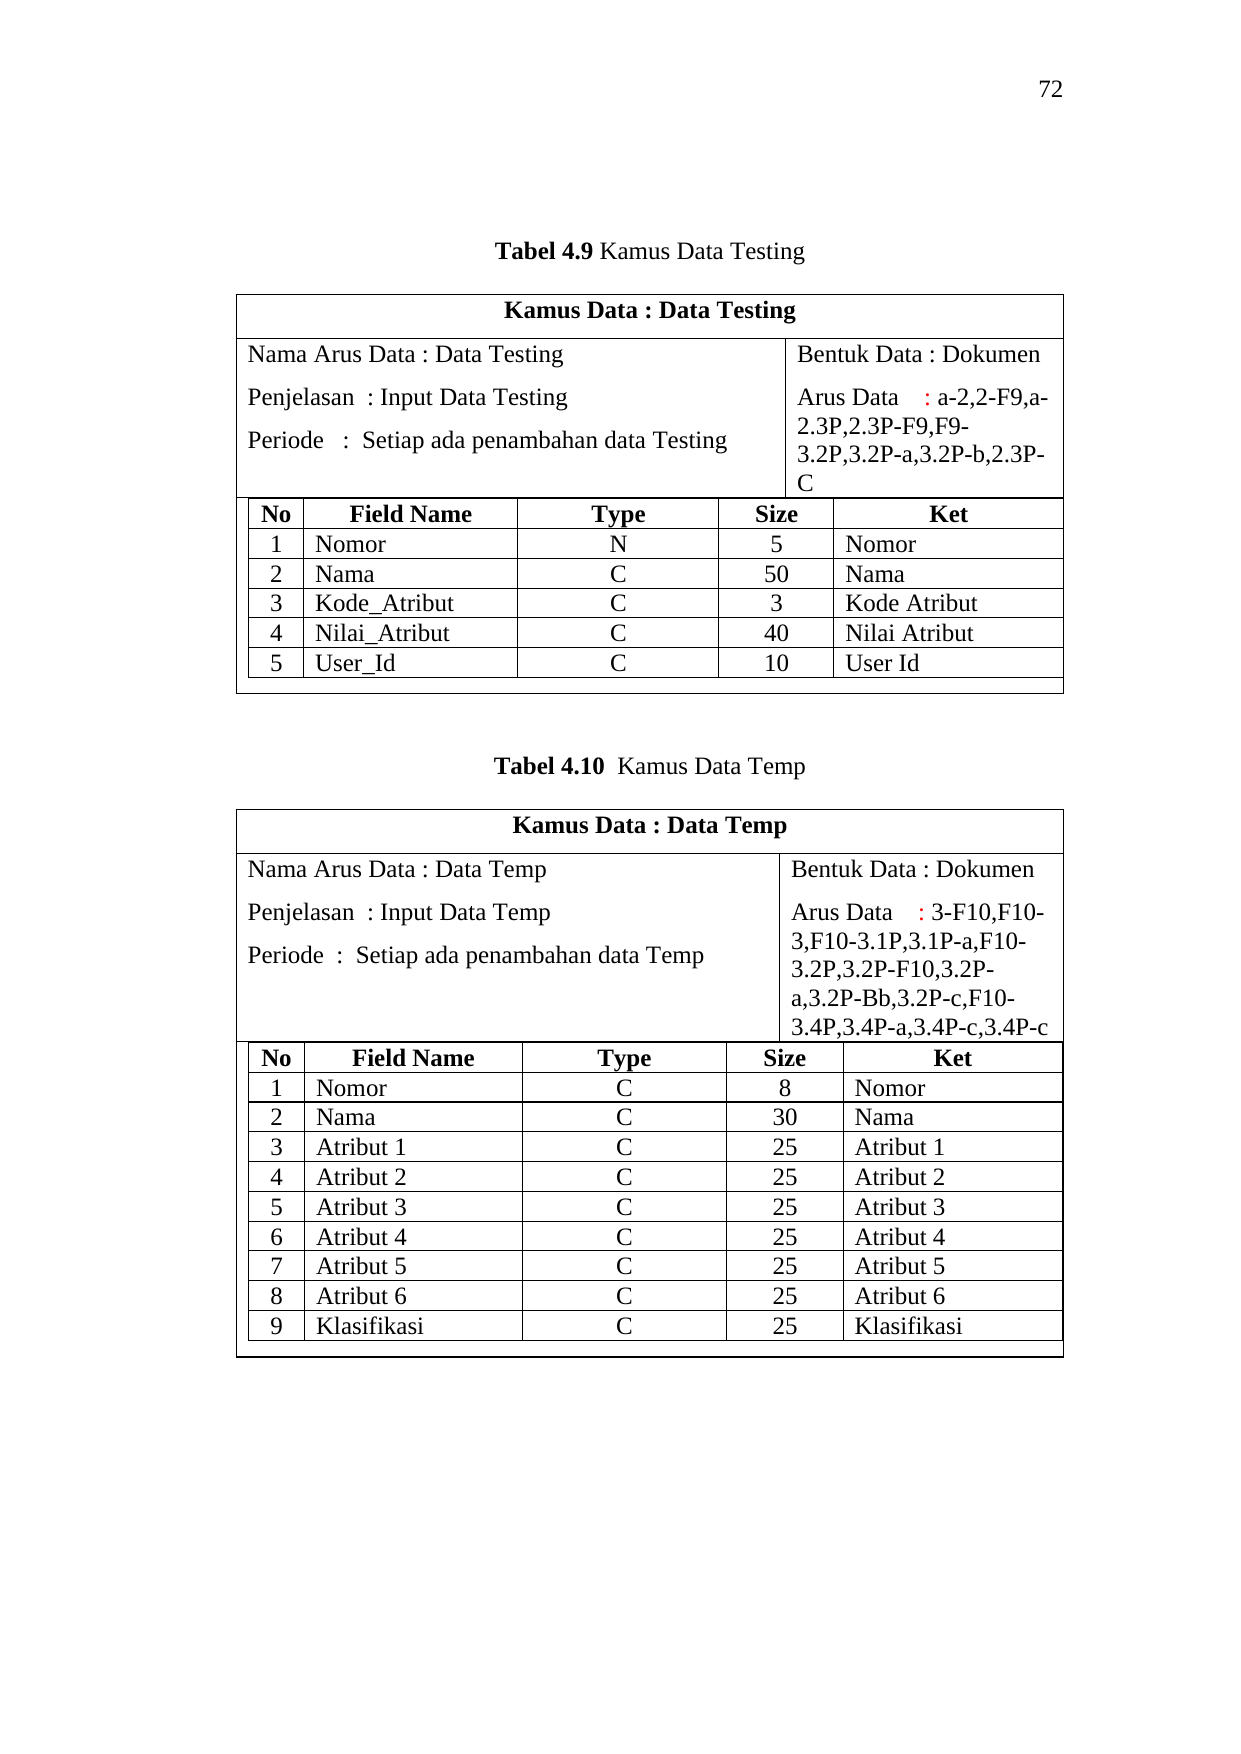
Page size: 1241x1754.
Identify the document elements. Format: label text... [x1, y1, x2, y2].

table_header Kamus Data : Data Temp [237, 810, 1063, 853]
text Tabel 4.10 Kamus Data Temp [236, 751, 1063, 780]
table_header Kamus Data : Data Testing [237, 295, 1063, 338]
table_cell [237, 498, 1063, 693]
table_cell Bentuk Data : Dokumen Arus Data : 3-F10,F10-3,F10-3.1P,3.1P-a,F10-3.2P,3.2P-F10,3.2P-a,3.2P-Bb,3.2P-c,F10-3.4P,3.4P-a,3.4P-c,3.4P-c [780, 854, 1063, 1041]
table_cell [237, 1042, 1063, 1356]
text Tabel 4.9 Kamus Data Testing [236, 236, 1063, 265]
table_cell Nama Arus Data : Data Temp Penjelasan : Input Data Temp Periode : Setiap ada penambahan data Temp [237, 854, 779, 1041]
table_cell Bentuk Data : Dokumen Arus Data : a-2,2-F9,a-2.3P,2.3P-F9,F9-3.2P,3.2P-a,3.2P-b,2.3P-C [786, 339, 1063, 497]
table_cell Nama Arus Data : Data Testing Penjelasan : Input Data Testing Periode : Setiap ada penambahan data Testing [237, 339, 785, 497]
